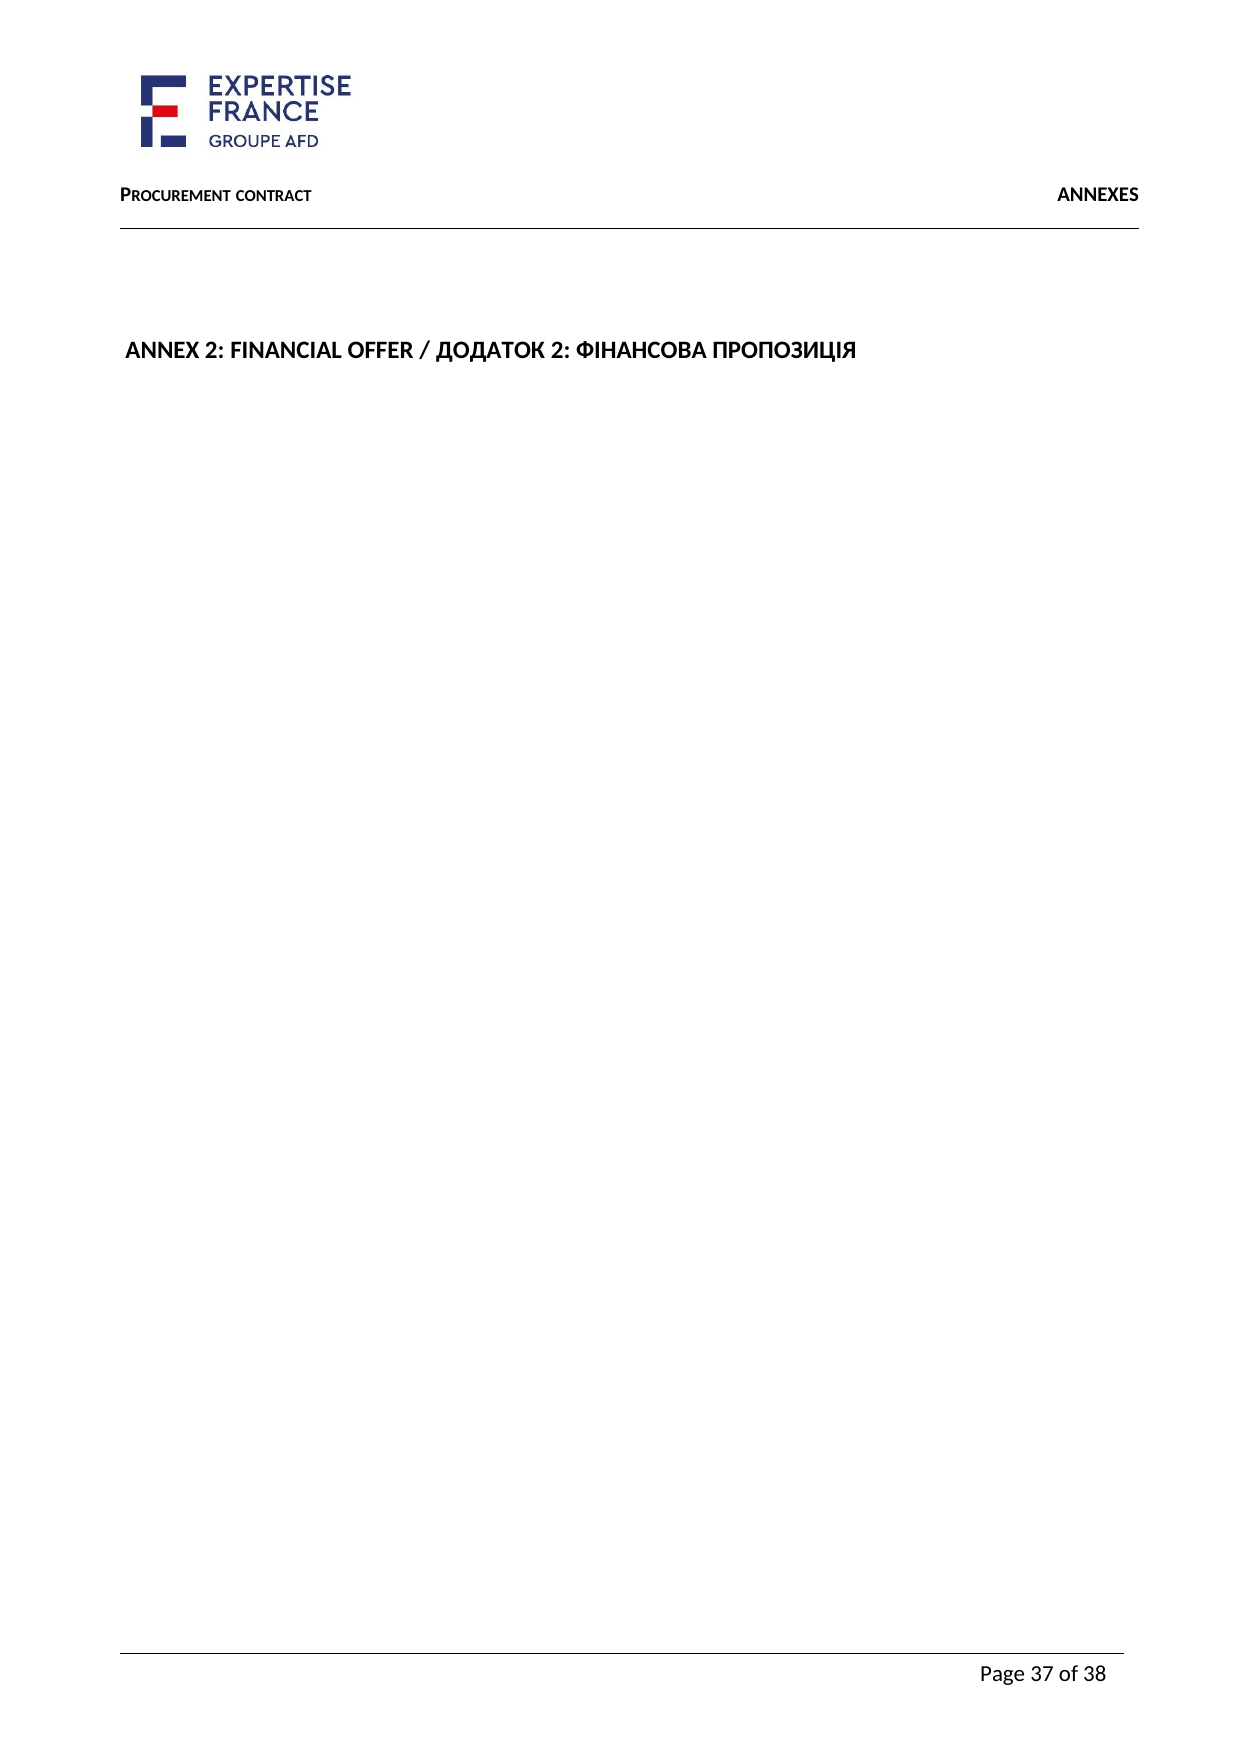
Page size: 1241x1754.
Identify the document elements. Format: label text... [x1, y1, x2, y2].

picture [120, 45, 375, 176]
text ANNEX 2: FINANCIAL Offer / Додаток 2: ФІнансова пропозиція [120, 335, 1135, 365]
